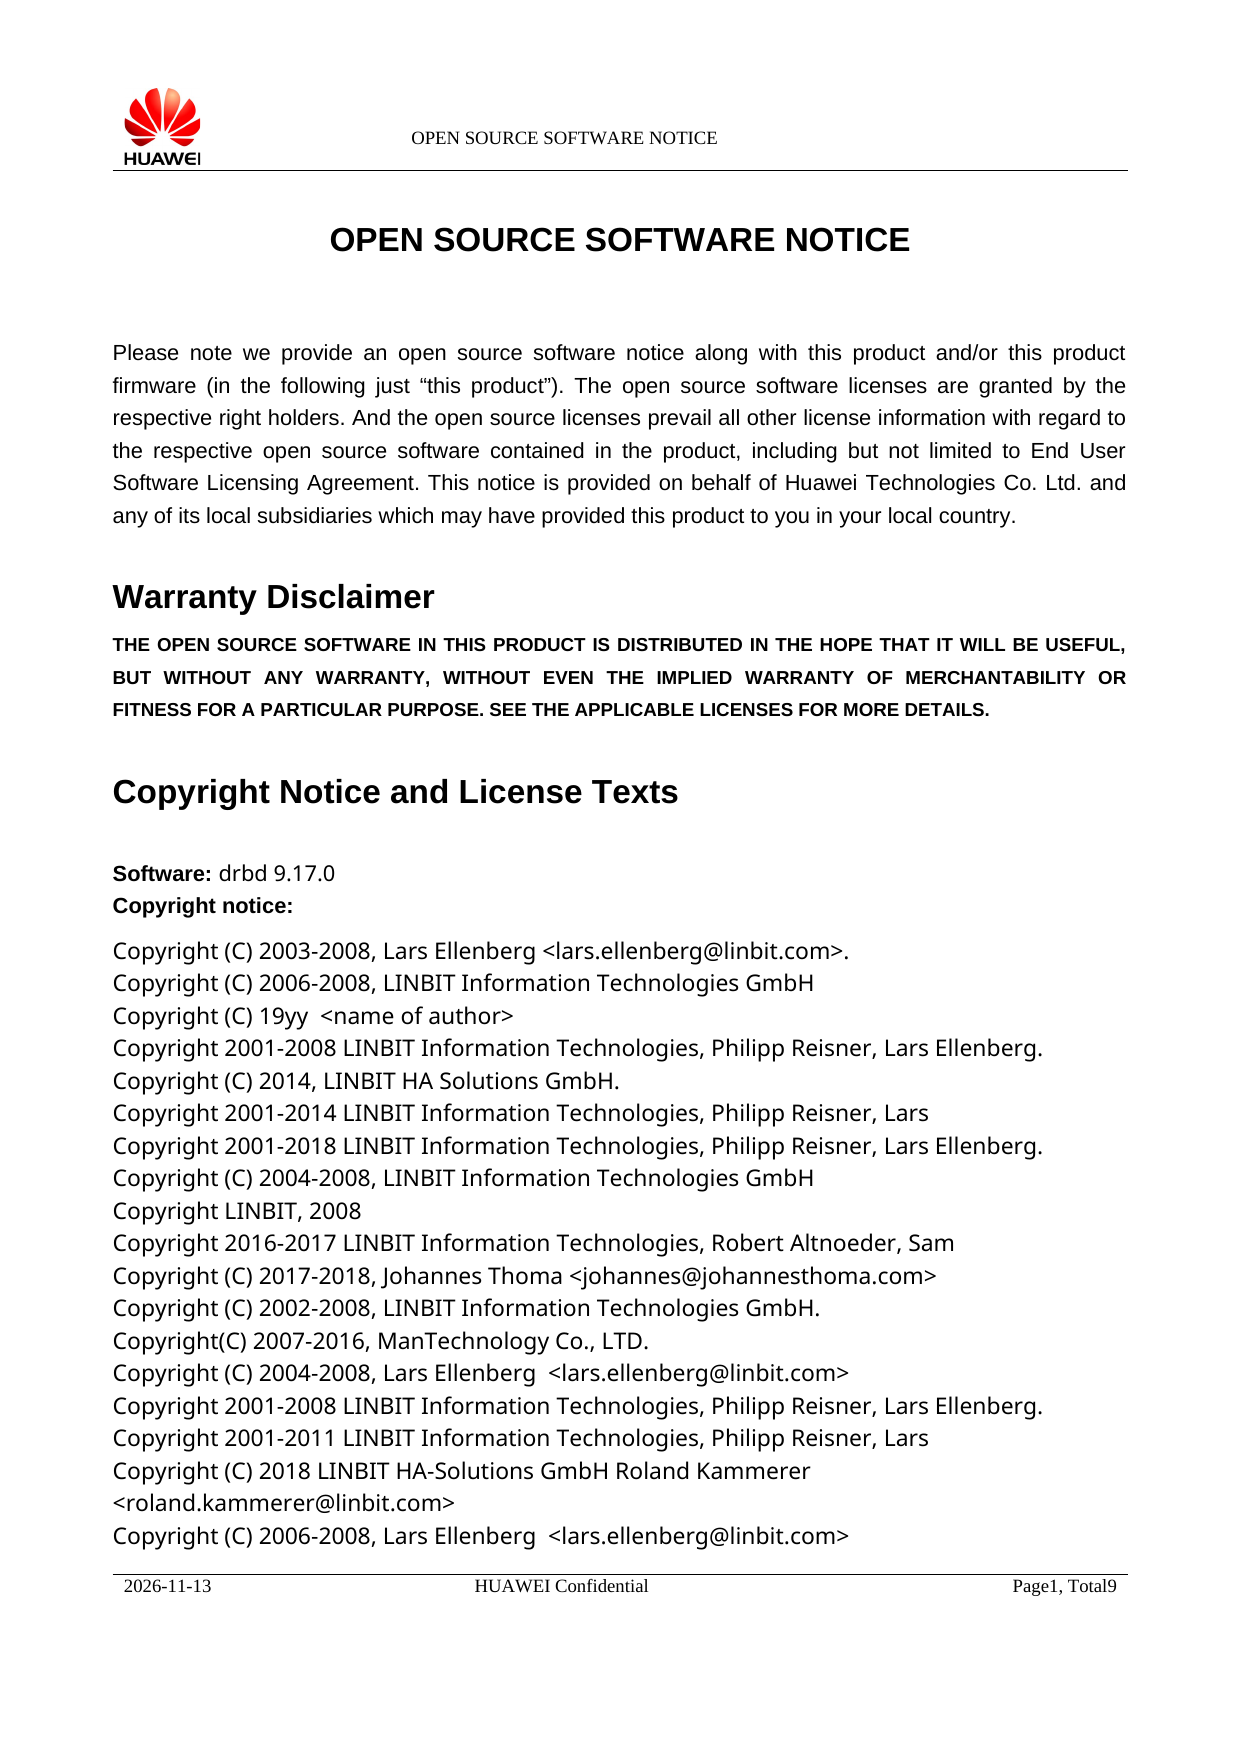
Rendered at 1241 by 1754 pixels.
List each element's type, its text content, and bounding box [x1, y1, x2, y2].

text The open source software in this product is distributed in the hope that it will be useful, but WITHOUT ANY WARRANTY, without even the implied warranty of MERCHANTABILITY or FITNESS FOR A PARTICULAR PURPOSE. See the applicable licenses for more details. [112, 629, 1128, 726]
text Copyright notice: [112, 889, 1128, 921]
picture [124, 88, 201, 165]
text Copyright Notice and License Texts [112, 759, 1128, 824]
text Warranty Disclaimer [112, 564, 1128, 629]
text OPEN SOURCE SOFTWARE NOTICE [112, 206, 1128, 271]
text Please note we provide an open source software notice along with this product and/or this product firmware (in the following just “this product”). The open source software licenses are granted by the respective right holders. And the open source licenses prevail all other license information with regard to the respective open source software contained in the product, including but not limited to End User Software Licensing Agreement. This notice is provided on behalf of Huawei Technologies Co. Ltd. and any of its local subsidiaries which may have provided this product to you in your local country. [112, 336, 1128, 531]
title Software: drbd 9.17.0 [112, 856, 1128, 889]
